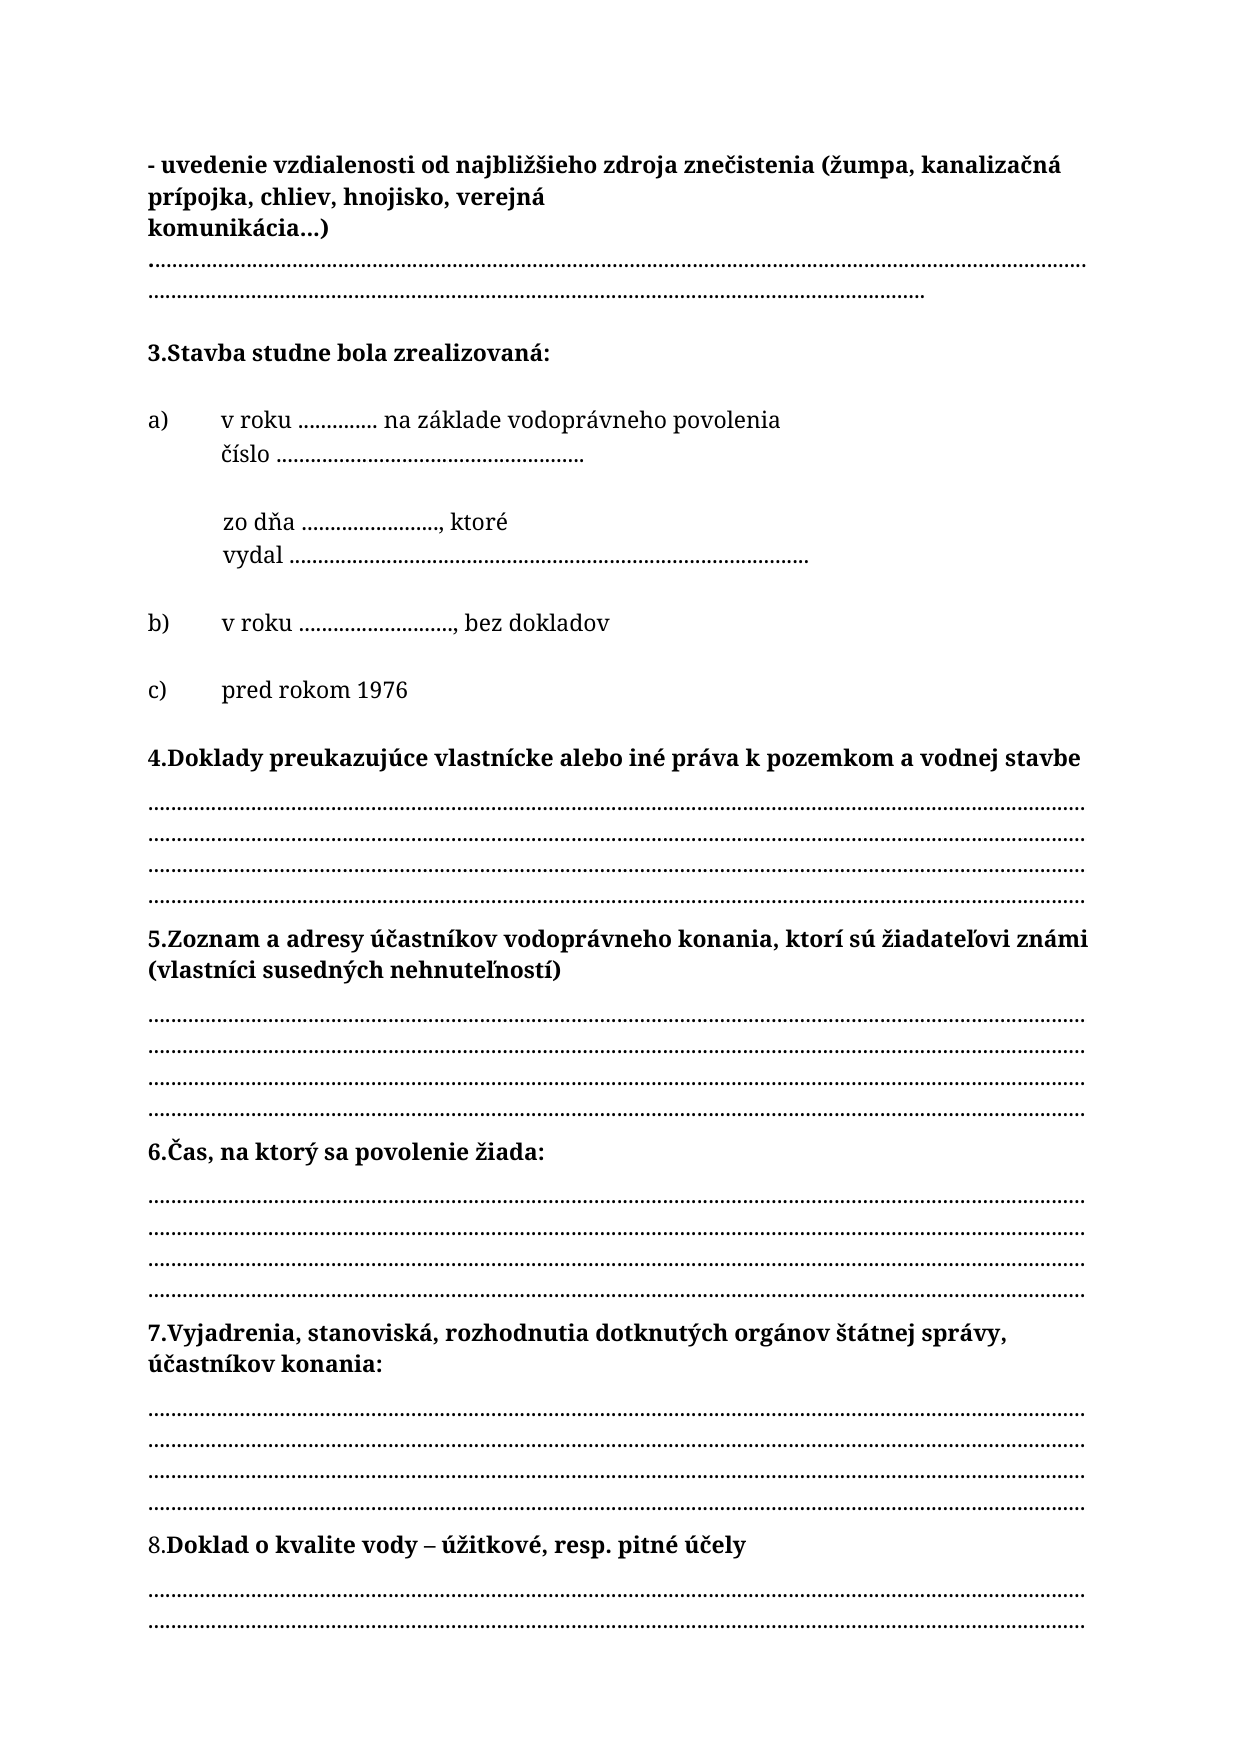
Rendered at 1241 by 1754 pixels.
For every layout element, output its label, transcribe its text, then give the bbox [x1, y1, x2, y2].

text 7.Vyjadrenia, stanoviská, rozhodnutia dotknutých orgánov štátnej správy, účastníkov konania: [148, 1317, 1092, 1379]
text 8.Doklad o kvalite vody – úžitkové, resp. pitné účely [148, 1529, 1092, 1561]
text c) pred rokom 1976 [148, 674, 1092, 706]
text 6.Čas, na ktorý sa povolenie žiada: [148, 1136, 1092, 1167]
text a) v roku .............. na základe vodoprávneho povolenia číslo ...................................................... [148, 404, 1092, 469]
list zo dňa ........................, ktoré vydal ........................................................................................... [223, 506, 1092, 571]
text - uvedenie vzdialenosti od najbližšieho zdroja znečistenia (žumpa, kanalizačná prípojka, chliev, hnojisko, verejná komunikácia...)............................................................................................................................................................................................................................................................................................................ [148, 149, 1092, 306]
text b) v roku ..........................., bez dokladov [148, 607, 1092, 638]
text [148, 1573, 1092, 1636]
text 5.Zoznam a adresy účastníkov vodoprávneho konania, ktorí sú žiadateľovi známi (vlastníci susedných nehnuteľností) [148, 923, 1092, 986]
text 3.Stavba studne bola zrealizovaná: [148, 337, 1092, 368]
text 4.Doklady preukazujúce vlastnícke alebo iné práva k pozemkom a vodnej stavbe [148, 742, 1092, 773]
